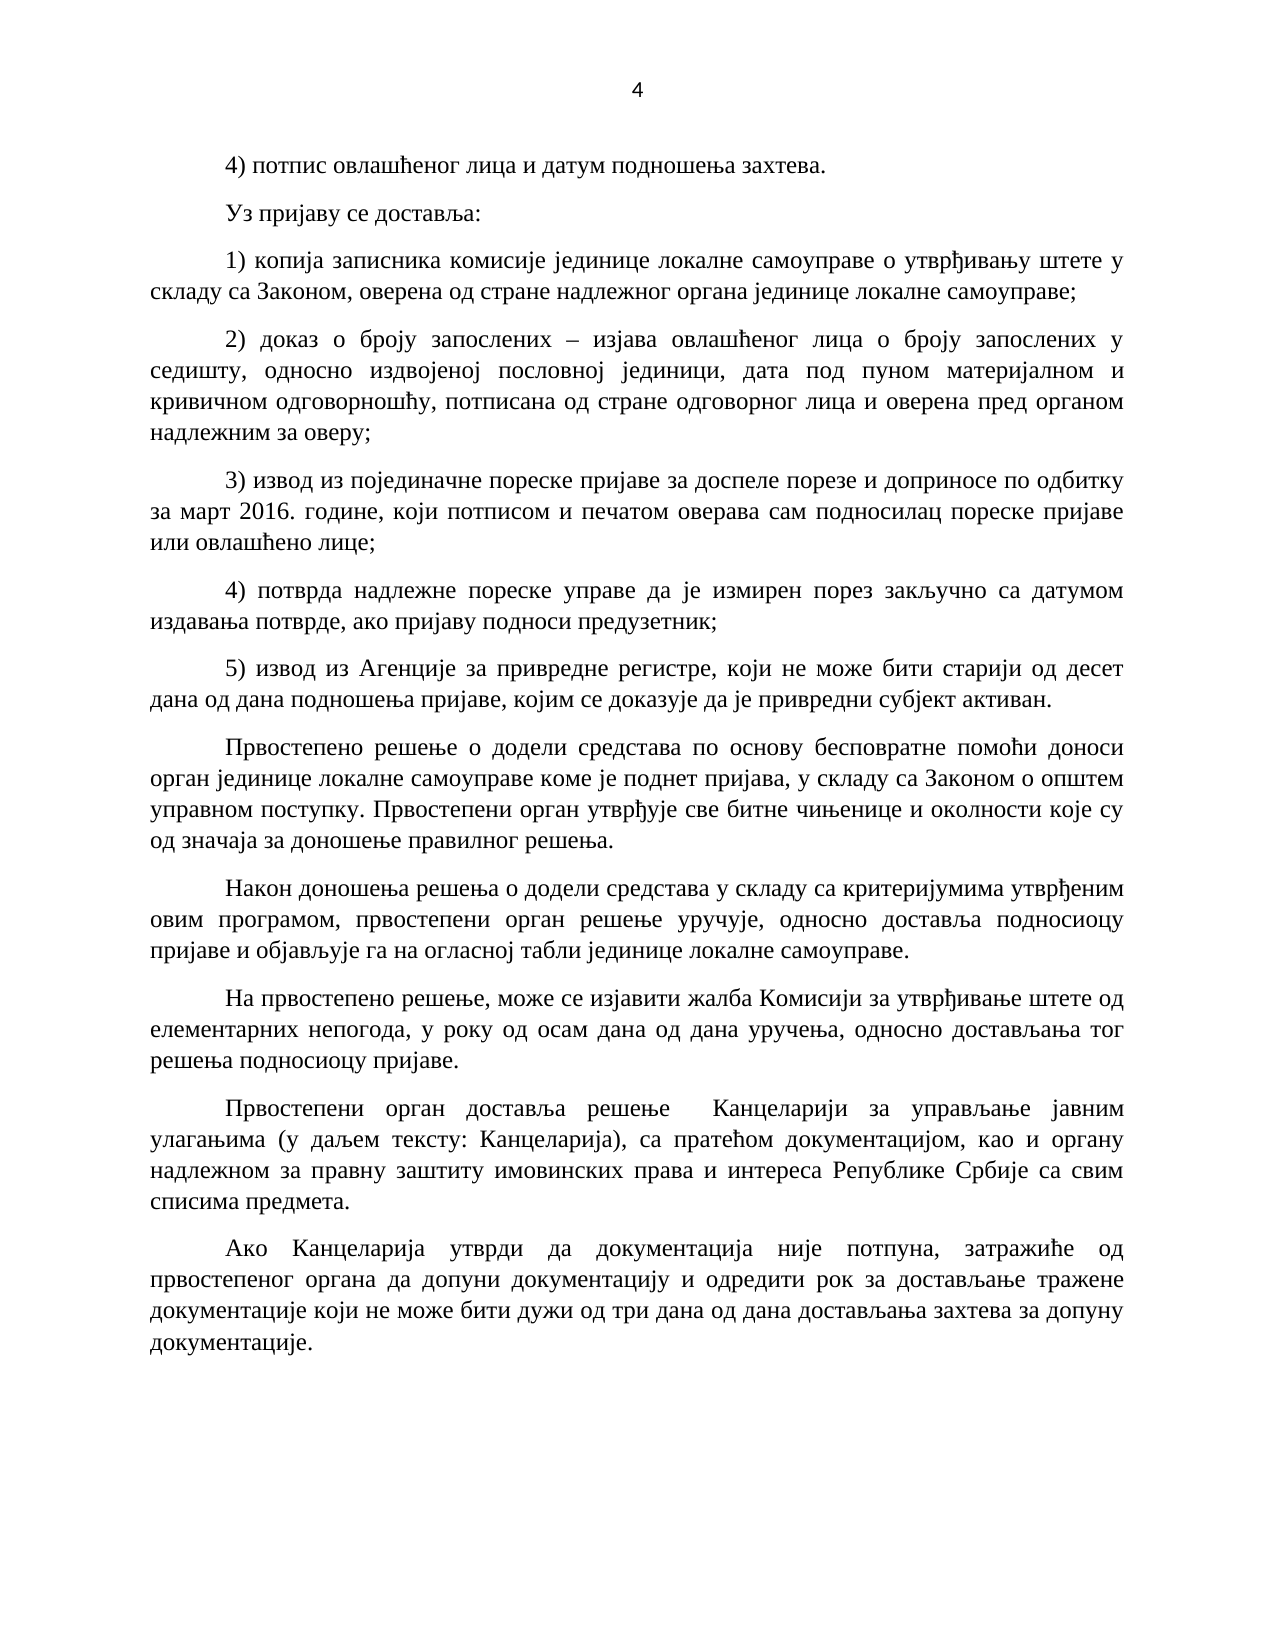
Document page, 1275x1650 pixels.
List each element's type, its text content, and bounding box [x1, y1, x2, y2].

text 4) потврда надлежне пореске управе да је измирен порез закључно са датумом издавања потврде, ако пријаву подноси предузетник; [150, 575, 1125, 634]
text 1) копија записника комисије јединице локалне самоуправе о утврђивању штете у складу са Законом, оверена од стране надлежног органа јединице локалне самоуправе; [150, 245, 1125, 305]
text Првостепени орган доставља решење Канцеларији за управљање јавним улагањима (у даљем тексту: Канцеларија), са пратећом документацијом, као и органу надлежном за правну заштиту имовинских права и интереса Републике Србије са свим списима предмета. [150, 1093, 1125, 1214]
text 5) извод из Агенције за привредне регистре, који не може бити старији од десет дана од дана подношења пријаве, којим се доказује да је привредни субјект активан. [150, 653, 1125, 713]
text На првостепено решење, може се изјавити жалба Комисији за утврђивање штете од елементарних непогода, у року од осам дана од дана уручења, односно достављања тог решења подносиоцу пријаве. [150, 983, 1125, 1074]
text Првостепено решење о додели средстава по основу бесповратне помоћи доноси орган јединице локалне самоуправе коме је поднет пријава, у складу са Законом о општем управном поступку. Првостепени орган утврђује све битне чињенице и околности које су од значаја за доношење правилног решења. [150, 732, 1125, 854]
text 4) потпис овлашћеног лица и датум подношења захтева. [150, 150, 1125, 179]
text Након доношења решења о додели средстава у складу са критеријумима утврђеним овим програмом, првостепени орган решење уручује, односно доставља подносиоцу пријаве и објављује га на огласној табли јединице локалне самоуправе. [150, 873, 1125, 964]
text Уз пријаву се доставља: [150, 198, 1125, 226]
text 2) доказ о броју запослених – изјава овлашћеног лица о броју запослених у седишту, односно издвојеној пословној јединици, дата под пуном материјалном и кривичном одговорношћу, потписана од стране одговорног лица и оверена пред органом надлежним за оверу; [150, 324, 1125, 446]
text 3) извод из појединачне пореске пријаве за доспеле порезе и доприносе по одбитку за март 2016. године, који потписом и печатом оверава сам подносилац пореске пријаве или овлашћено лице; [150, 465, 1125, 556]
text Ако Канцеларија утврди да документација није потпуна, затражиће од првостепеног органа да допуни документацију и одредити рок за достављање тражене документације који не може бити дужи од три дана од дана достављања захтева за допуну документације. [150, 1233, 1125, 1355]
